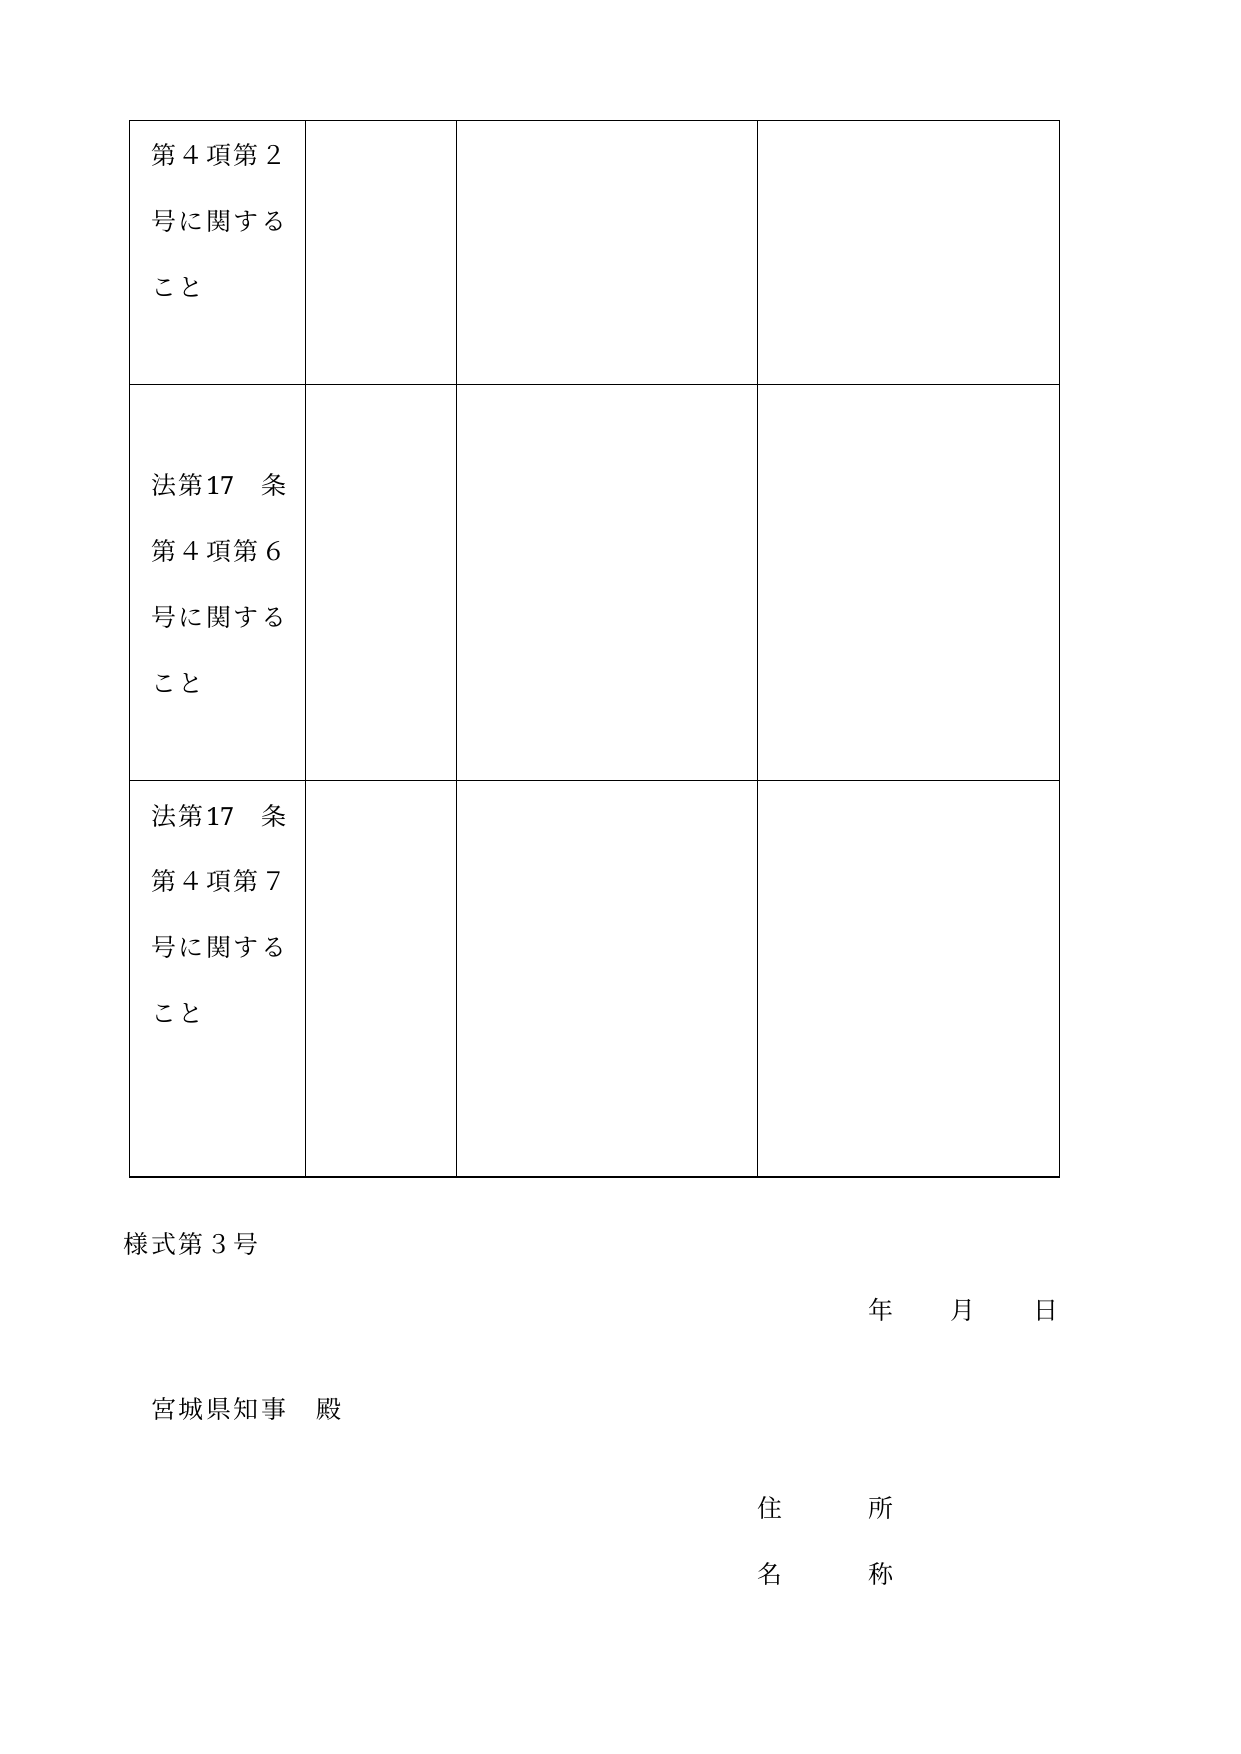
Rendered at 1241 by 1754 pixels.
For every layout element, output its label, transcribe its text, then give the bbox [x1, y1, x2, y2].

text 宮城県知事 殿 [148, 1375, 1067, 1441]
table_cell [457, 121, 757, 384]
table_cell 法第17条第４項第７号に関すること [130, 781, 305, 1176]
table_cell [457, 781, 757, 1176]
text 様式第３号 [123, 1210, 1067, 1276]
table_cell 法第17条第４項第６号に関すること [130, 385, 305, 780]
table_cell [457, 385, 757, 780]
table_cell [306, 385, 456, 780]
text 住 所 [173, 1474, 1067, 1539]
text 名 称 [173, 1539, 1067, 1605]
table_cell 法第17条第４項第２号に関すること [130, 121, 305, 384]
table_cell [758, 121, 1059, 384]
table_cell [306, 121, 456, 384]
text 年 月 日 [173, 1276, 1067, 1342]
table_cell [758, 781, 1059, 1176]
table_cell [306, 781, 456, 1176]
table_cell [758, 385, 1059, 780]
